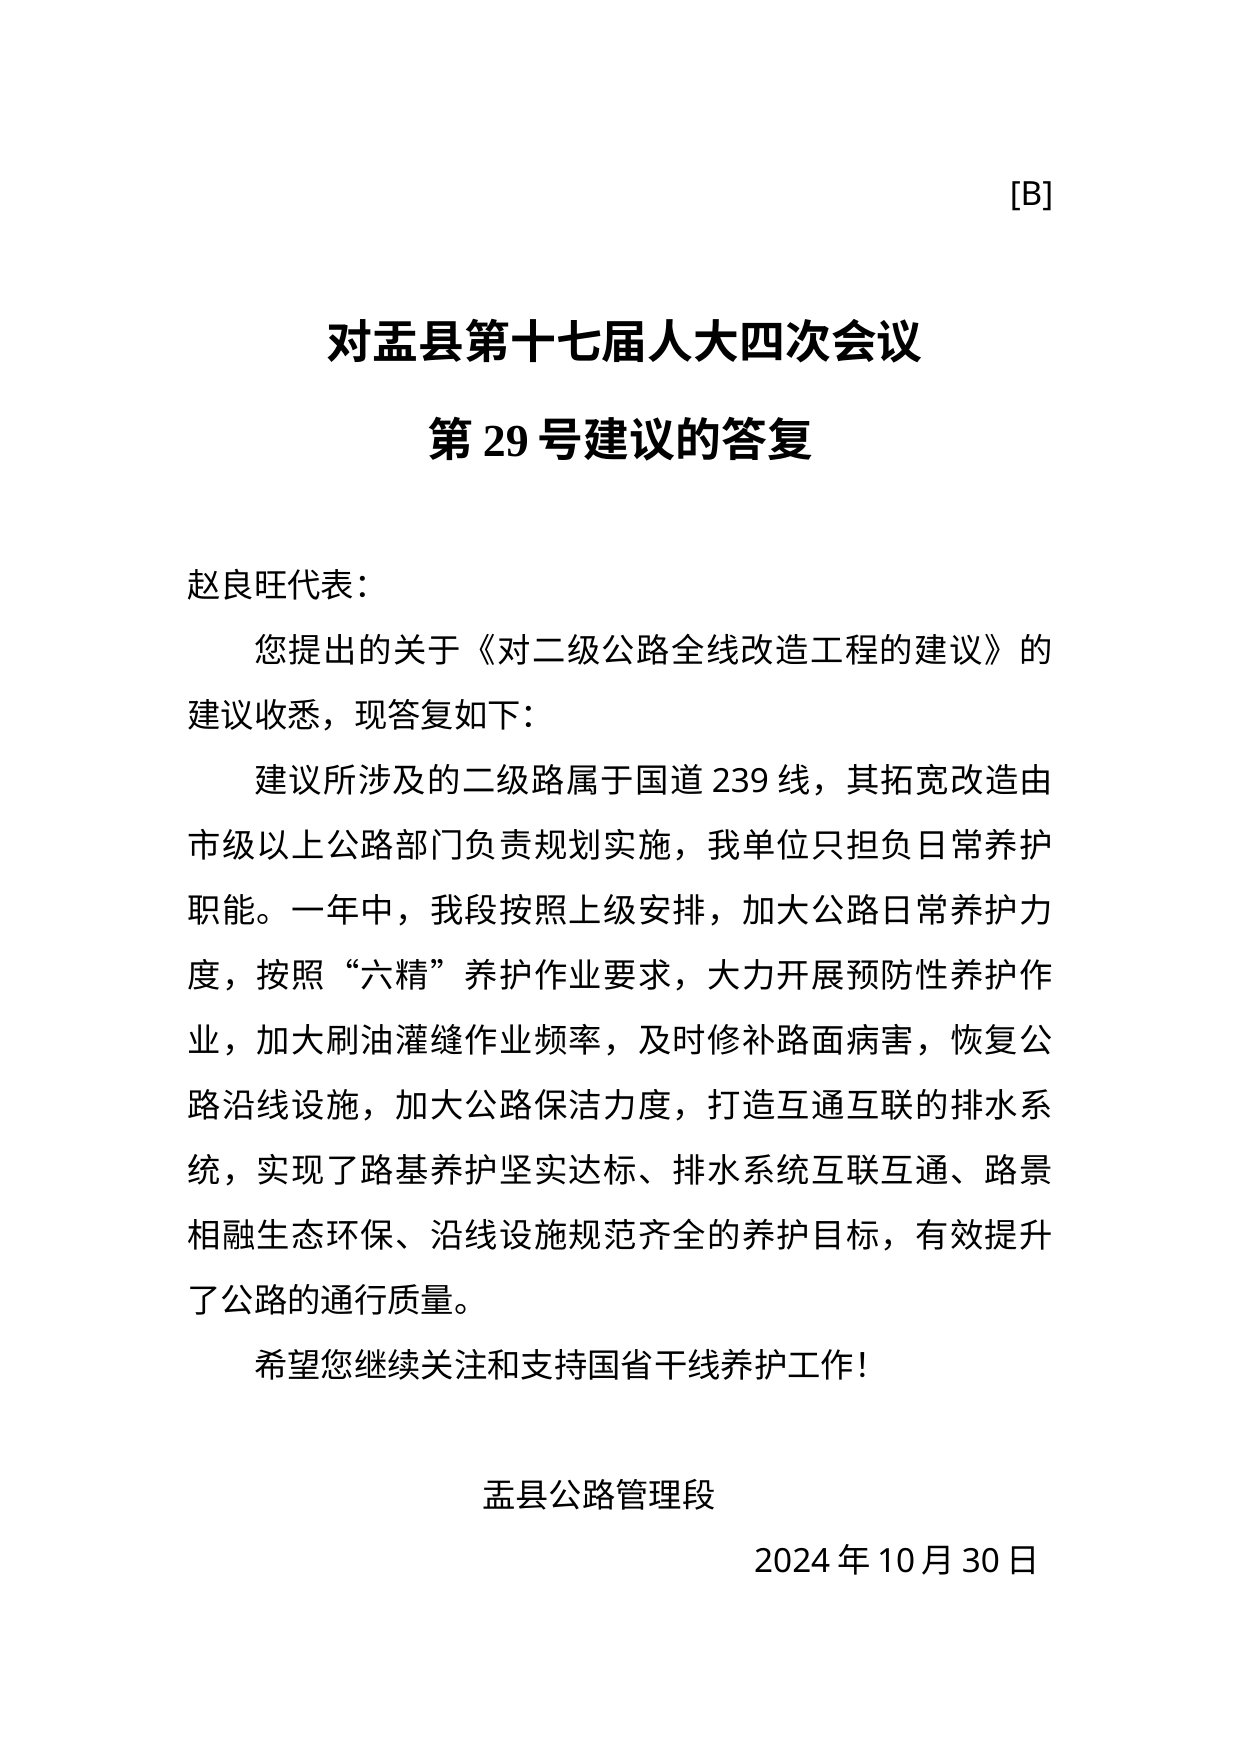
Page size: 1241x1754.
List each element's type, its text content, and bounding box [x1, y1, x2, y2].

text 盂县公路管理段 [187, 1460, 1053, 1525]
text 赵良旺代表： [187, 550, 1053, 615]
text 希望您继续关注和支持国省干线养护工作！ [187, 1330, 1053, 1395]
text 建议所涉及的二级路属于国道239线，其拓宽改造由市级以上公路部门负责规划实施，我单位只担负日常养护职能。一年中，我段按照上级安排，加大公路日常养护力度，按照“六精”养护作业要求，大力开展预防性养护作业，加大刷油灌缝作业频率，及时修补路面病害，恢复公路沿线设施，加大公路保洁力度，打造互通互联的排水系统，实现了路基养护坚实达标、排水系统互联互通、路景相融生态环保、沿线设施规范齐全的养护目标，有效提升了公路的通行质量。 [187, 745, 1053, 1330]
text 2024年10月30日 [187, 1525, 1053, 1590]
text 对盂县第十七届人大四次会议 [187, 290, 1053, 388]
text [B] [187, 160, 1053, 225]
text 第29号建议的答复 [187, 388, 1053, 485]
text 您提出的关于《对二级公路全线改造工程的建议》的建议收悉，现答复如下： [187, 615, 1053, 745]
